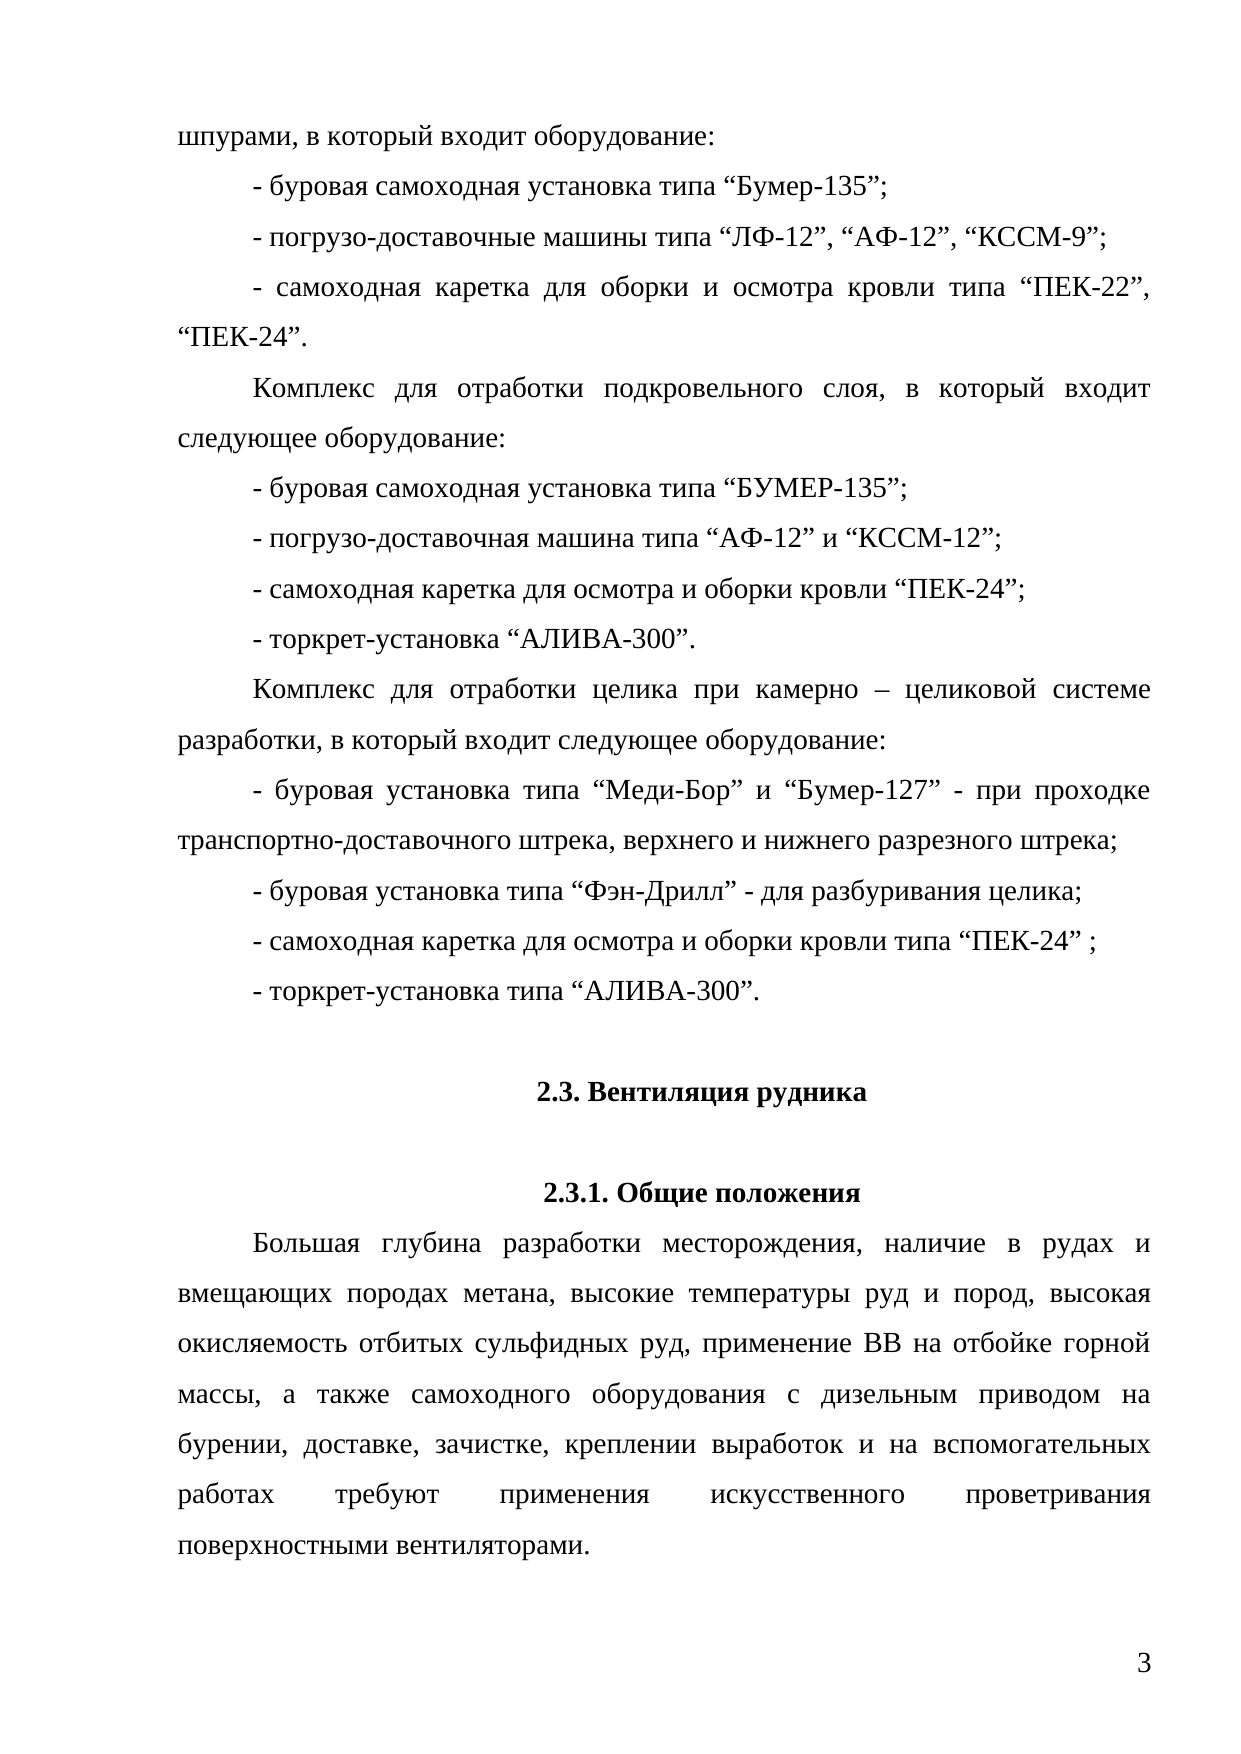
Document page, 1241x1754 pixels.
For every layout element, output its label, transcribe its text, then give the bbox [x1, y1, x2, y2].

text 2.3. Вентиляция рудника [177, 1074, 1152, 1108]
list - буровая самоходная установка типа “БУМЕР-; [177, 470, 1152, 504]
subtitle Комплекс для отработки целика при камерно – целиковой системе разработки, в который входит следующее оборудование: [177, 672, 1152, 755]
list - буровая установка типа “Меди-Бор” и “Бумер- - при проходке транспортно-доставочного штрека, верхнего и нижнего разрезного штрека; [177, 772, 1152, 856]
text Большая глубина разработки месторождения, наличие в рудах и вмещающих породах метана, высокие температуры руд и пород, высокая окисляемость отбитых сульфидных руд, применение ВВ на отбойке горной массы, а также самоходного оборудования с дизельным приводом на бурении, доставке, зачистке, креплении выработок и на вспомогательных работах требуют применения искусственного проветривания поверхностными вентиляторами. [177, 1225, 1152, 1560]
list - торкрет-установка типа “АЛИВА-. [177, 973, 1152, 1007]
list - буровая установка типа “Фэн-Дрилл” - для разбуривания целика; [177, 873, 1152, 906]
list - самоходная каретка для осмотра и оборки кровли типа “ПЕК- ; [177, 923, 1152, 957]
list - самоходная каретка для оборки и осмотра кровли типа “ПЕК-, “ПЕК-. [177, 269, 1152, 353]
list - буровая самоходная установка типа “Бумер-; [177, 168, 1152, 202]
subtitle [177, 118, 1152, 152]
list - погрузо-доставочные машины типа “ЛФ-, “АФ-, “КССМ-; [177, 219, 1152, 252]
list - торкрет-установка “АЛИВА-. [177, 621, 1152, 655]
list - погрузо-доставочная машина типа “АФ- и “КССМ-; [177, 521, 1152, 554]
list - самоходная каретка для осмотра и оборки кровли “ПЕК-; [177, 571, 1152, 604]
subtitle Комплекс для отработки подкровельного слоя, в который входит следующее оборудование: [177, 370, 1152, 453]
text 2.3.1. Общие положения [177, 1175, 1152, 1208]
